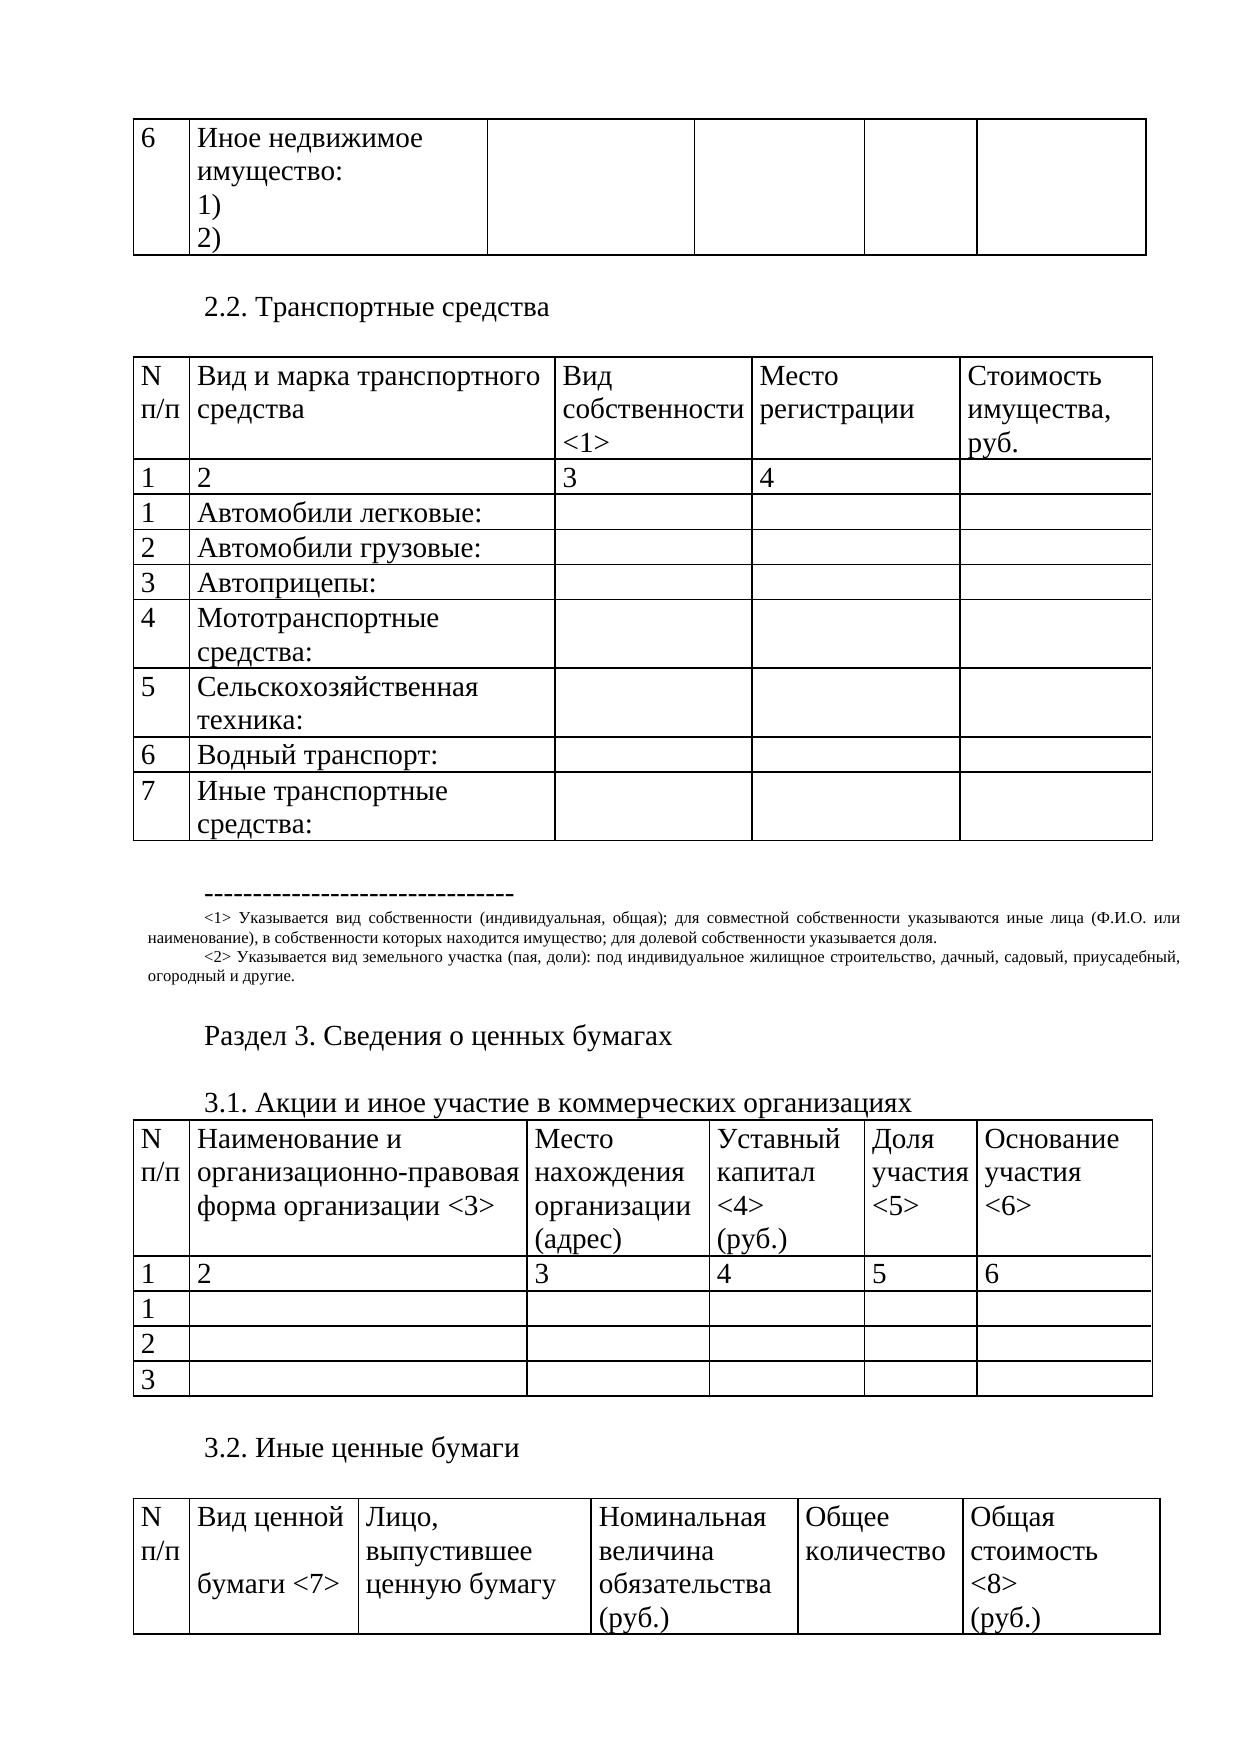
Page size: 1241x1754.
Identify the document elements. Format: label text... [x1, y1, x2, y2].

text <2> Указывается вид земельного участка (пая, доли): под индивидуальное жилищное строительство, дачный, садовый, приусадебный, огородный и другие. [148, 947, 1181, 985]
table_cell [710, 1327, 864, 1360]
table_header N п/п [134, 1121, 189, 1255]
text 2.2. Транспортные средства [148, 289, 1181, 322]
table_cell [978, 1290, 1152, 1325]
text -------------------------------- [148, 875, 1181, 908]
table_cell [556, 669, 751, 736]
table_cell [753, 600, 959, 667]
table_cell [556, 773, 751, 840]
table_cell [190, 1327, 526, 1360]
table_cell 4 [753, 460, 959, 493]
table_cell [488, 120, 694, 254]
table_cell 1 [134, 460, 189, 493]
table_cell [190, 1292, 526, 1325]
table_cell Мототранспортные средства: [190, 600, 554, 667]
table_cell 2 [190, 1257, 526, 1290]
text 3.1. Акции и иное участие в коммерческих организациях [148, 1086, 1181, 1119]
table_cell [961, 771, 1152, 840]
table_cell 1 [134, 1257, 189, 1290]
table_header Номинальная величина обязательства (руб.) [592, 1499, 797, 1633]
table_cell 6 [134, 738, 189, 771]
table_cell Водный транспорт: [190, 738, 554, 771]
table_header Вид ценной бумаги <7> [190, 1499, 358, 1633]
table_header N п/п [134, 358, 189, 458]
table_cell 3 [528, 1257, 709, 1290]
table_cell [556, 495, 751, 528]
table_cell Автоприцепы: [190, 565, 554, 599]
table_cell [961, 564, 1152, 599]
table_cell [753, 738, 959, 771]
table_cell 1 [134, 495, 189, 528]
table_cell 2 [134, 1327, 189, 1360]
text 3.2. Иные ценные бумаги [148, 1430, 1181, 1464]
table_header Общая стоимость <8> (руб.) [964, 1499, 1159, 1633]
table_cell [556, 565, 751, 599]
table_cell [961, 667, 1152, 736]
table_cell [978, 120, 1145, 254]
table_cell Автомобили легковые: [190, 495, 554, 528]
table_header Место регистрации [753, 358, 959, 458]
text <1> Указывается вид собственности (индивидуальная, общая); для совместной собственности указываются иные лица (Ф.И.О. или наименование), в собственности которых находится имущество; для долевой собственности указывается доля. [148, 908, 1181, 947]
table_header Стоимость имущества, руб. [961, 358, 1152, 458]
table_cell 4 [134, 600, 189, 667]
table_cell 2 [134, 530, 189, 563]
table_cell [865, 120, 976, 254]
table_cell 3 [134, 565, 189, 599]
table_cell [528, 1327, 709, 1360]
table_cell 3 [556, 460, 751, 493]
table_cell [961, 458, 1152, 493]
table_cell [961, 599, 1152, 667]
table_cell 5 [865, 1257, 976, 1290]
table_cell [961, 529, 1152, 563]
table_cell Автомобили грузовые: [190, 530, 554, 563]
table_cell [528, 1292, 709, 1325]
table_cell [710, 1292, 864, 1325]
table_cell Иные транспортные средства: [190, 773, 554, 840]
table_cell [865, 1362, 976, 1395]
table_cell [753, 773, 959, 840]
table_cell [528, 1362, 709, 1395]
table_cell 6 [134, 120, 189, 254]
table_header Вид собственности <1> [556, 358, 751, 458]
text Раздел 3. Сведения о ценных бумагах [148, 1018, 1181, 1052]
table_cell 7 [134, 773, 189, 840]
table_cell 1 [134, 1292, 189, 1325]
table_cell [753, 565, 959, 599]
table_cell [190, 1362, 526, 1395]
table_cell [978, 1325, 1152, 1360]
table_cell [865, 1327, 976, 1360]
table_header Лицо, выпустившее ценную бумагу [359, 1499, 590, 1633]
table_cell [961, 493, 1152, 528]
table_cell [710, 1362, 864, 1395]
table_cell 5 [134, 669, 189, 736]
table_cell [961, 736, 1152, 771]
table_cell [556, 530, 751, 563]
table_cell 2 [190, 460, 554, 493]
table_cell [753, 530, 959, 563]
table_header N п/п [134, 1499, 189, 1633]
table_cell [865, 1292, 976, 1325]
table_cell [556, 738, 751, 771]
table_header Наименование и организационно-правовая форма организации <3> [190, 1121, 526, 1255]
table_cell [695, 120, 864, 254]
table_header Основание участия <6> [978, 1121, 1152, 1255]
table_cell 3 [134, 1362, 189, 1395]
table_cell 6 [978, 1255, 1152, 1290]
table_cell [753, 495, 959, 528]
table_header Уставный капитал <4> (руб.) [710, 1121, 864, 1255]
table_cell 4 [710, 1257, 864, 1290]
table_cell Сельскохозяйственная техника: [190, 669, 554, 736]
table_header Общее количество [799, 1499, 962, 1633]
table_header Вид и марка транспортного средства [190, 358, 554, 458]
table_cell [978, 1360, 1152, 1395]
table_header Место нахождения организации (адрес) [528, 1121, 709, 1255]
table_header Доля участия <5> [865, 1121, 976, 1255]
table_cell Иное недвижимое имущество: 1) 2) [190, 120, 487, 254]
table_cell [753, 669, 959, 736]
table_cell [556, 600, 751, 667]
